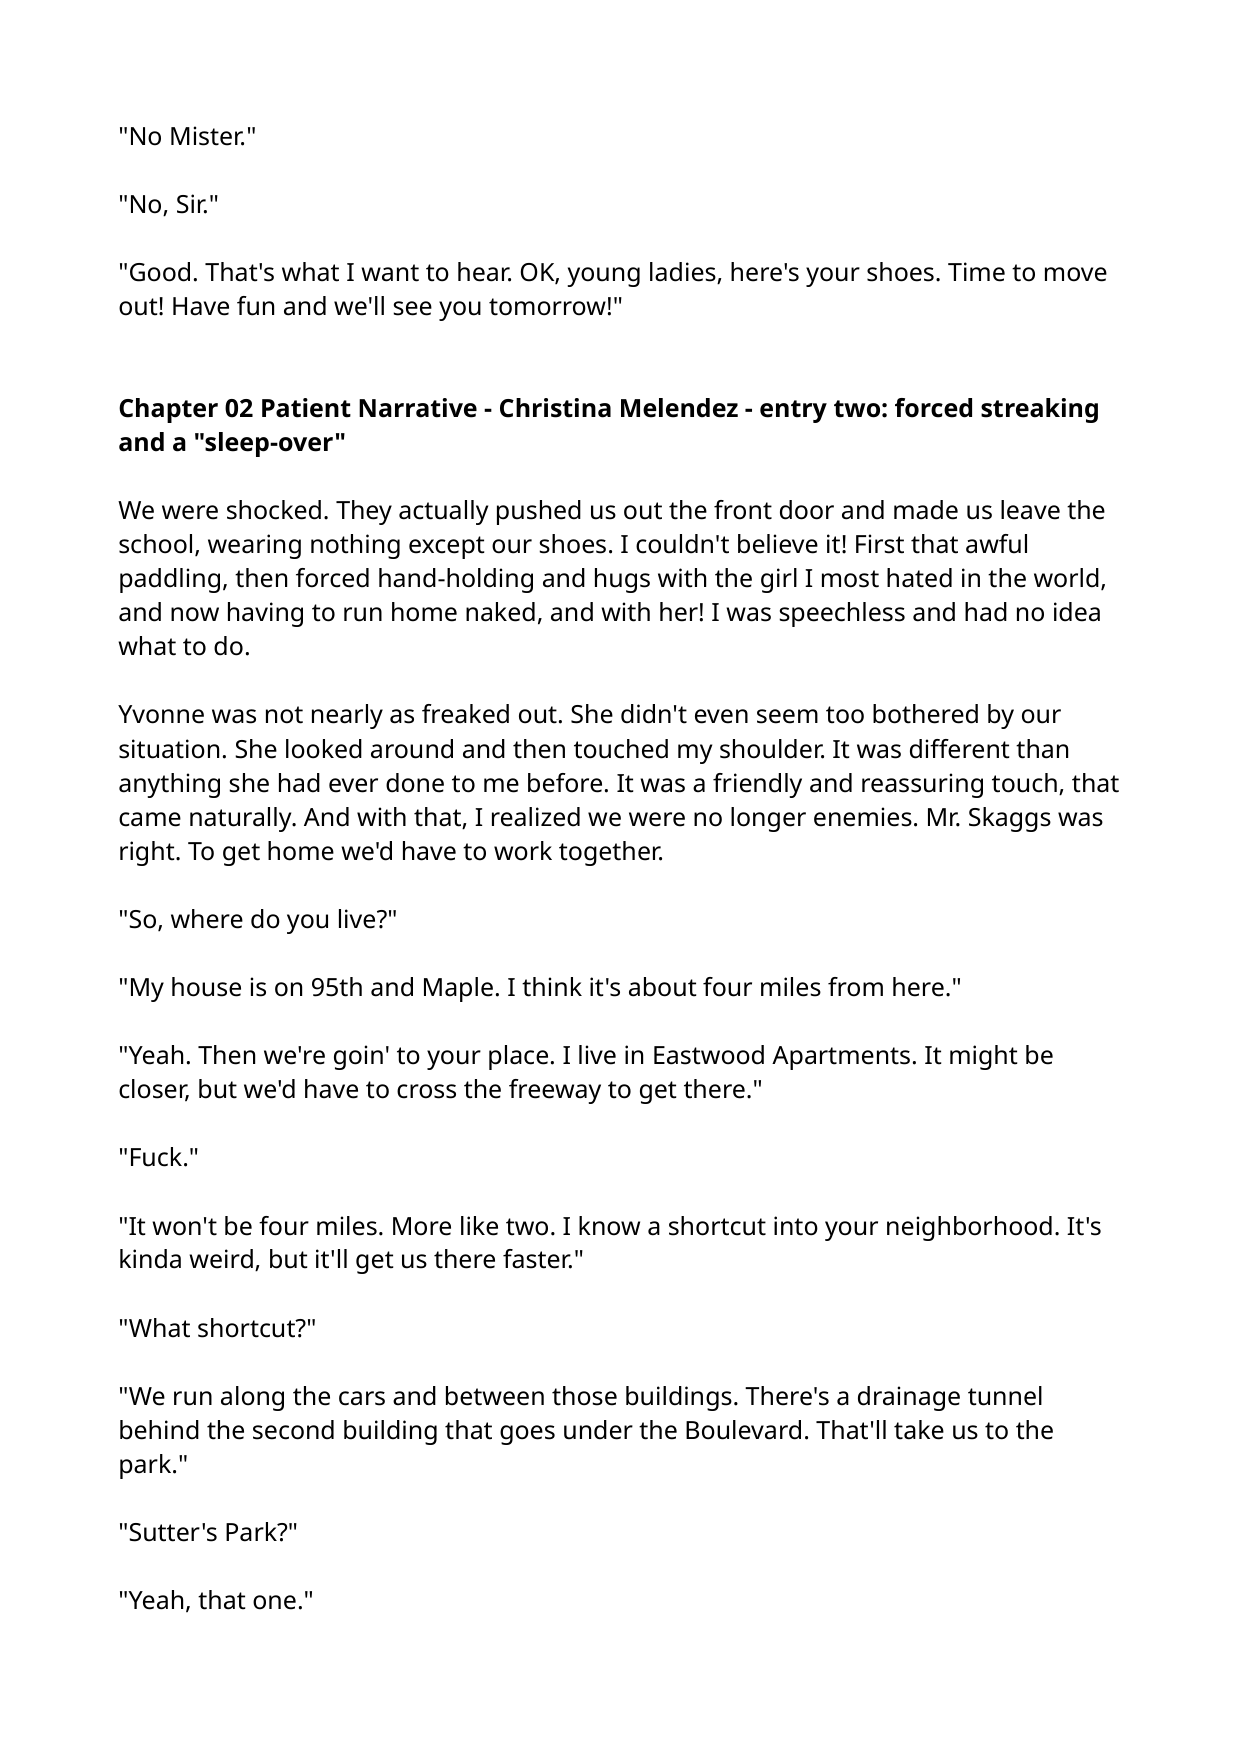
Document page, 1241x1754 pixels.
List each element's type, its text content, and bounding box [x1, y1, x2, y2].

text "So, where do you live?" [118, 902, 1122, 936]
text Yvonne was not nearly as freaked out. She didn't even seem too bothered by our situation. She looked around and then touched my shoulder. It was different than anything she had ever done to me before. It was a friendly and reassuring touch, that came naturally. And with that, I realized we were no longer enemies. Mr. Skaggs was right. To get home we'd have to work together. [118, 697, 1122, 867]
text "No, Sir." [118, 186, 1122, 220]
text "Sutter's Park?" [118, 1515, 1122, 1549]
text "Yeah. Then we're goin' to your place. I live in Eastwood Apartments. It might be closer, but we'd have to cross the freeway to get there." [118, 1038, 1122, 1106]
text "What shortcut?" [118, 1310, 1122, 1344]
text "No Mister." [118, 118, 1122, 152]
text "We run along the cars and between those buildings. There's a drainage tunnel behind the second building that goes under the Boulevard. That'll take us to the park." [118, 1378, 1122, 1481]
text "Yeah, that one." [118, 1583, 1122, 1617]
text Chapter 02 Patient Narrative - Christina Melendez - entry two: forced streaking and a "sleep-over" [118, 391, 1122, 459]
text "Fuck." [118, 1140, 1122, 1174]
text We were shocked. They actually pushed us out the front door and made us leave the school, wearing nothing except our shoes. I couldn't believe it! First that awful paddling, then forced hand-holding and hugs with the girl I most hated in the world, and now having to run home naked, and with her! I was speechless and had no idea what to do. [118, 493, 1122, 663]
text "Good. That's what I want to hear. OK, young ladies, here's your shoes. Time to move out! Have fun and we'll see you tomorrow!" [118, 254, 1122, 322]
text "It won't be four miles. More like two. I know a shortcut into your neighborhood. It's kinda weird, but it'll get us there faster." [118, 1208, 1122, 1276]
text "My house is on 95th and Maple. I think it's about four miles from here." [118, 970, 1122, 1004]
